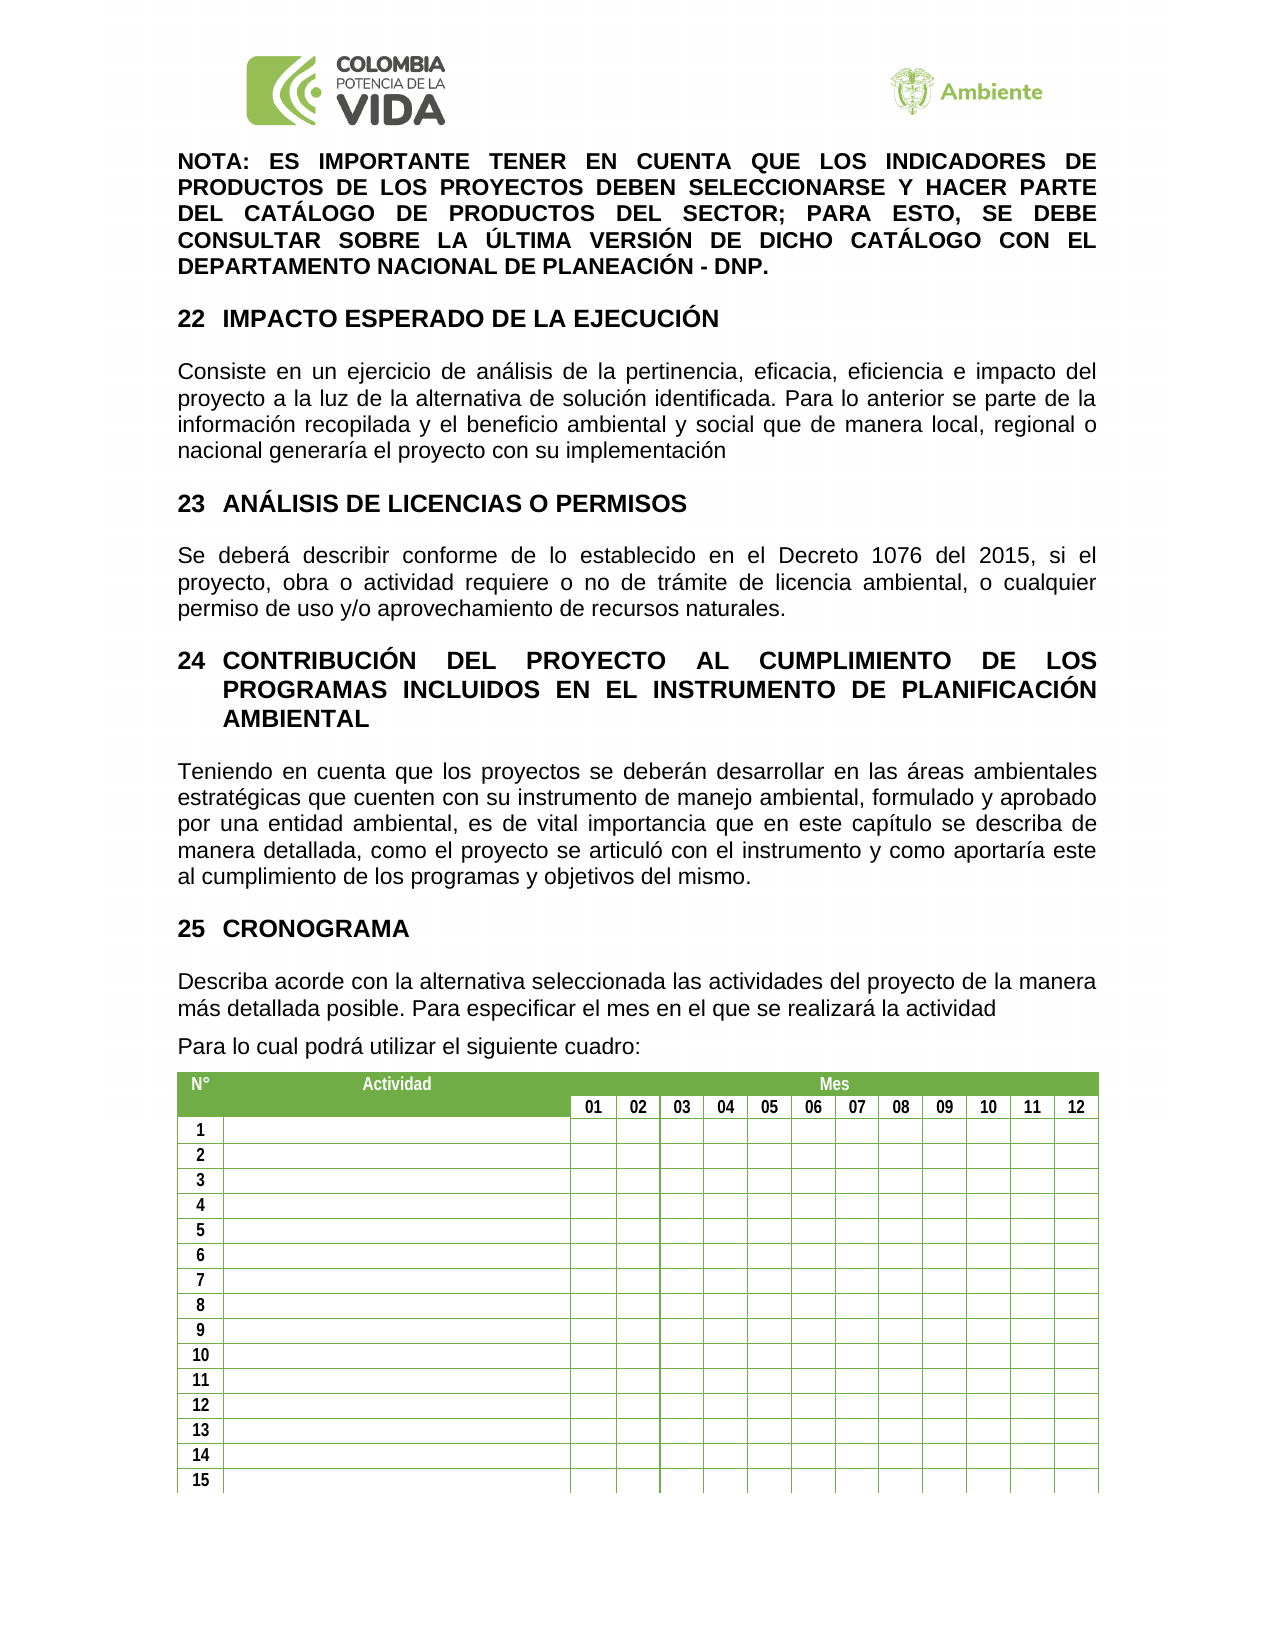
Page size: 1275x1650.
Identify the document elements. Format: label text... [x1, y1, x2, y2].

table_cell 12 [1055, 1096, 1098, 1117]
table_cell [1055, 1344, 1098, 1367]
table_header N° [178, 1073, 223, 1117]
table_cell [967, 1419, 1010, 1442]
table_cell [571, 1369, 616, 1392]
table_cell [792, 1469, 835, 1492]
table_cell [661, 1244, 703, 1267]
table_cell [224, 1294, 570, 1317]
table_cell [792, 1344, 835, 1367]
table_cell 04 [704, 1096, 747, 1117]
table_cell 05 [748, 1096, 791, 1117]
table_cell [879, 1444, 922, 1467]
text Para lo cual podrá utilizar el siguiente cuadro: [177, 1033, 1098, 1060]
table_cell [704, 1169, 747, 1192]
table_cell [224, 1444, 570, 1467]
table_cell [617, 1144, 659, 1167]
table_cell [704, 1344, 747, 1367]
table_header Mes [571, 1073, 1098, 1095]
table_cell [1055, 1444, 1098, 1467]
table_cell [792, 1169, 835, 1192]
table_cell [1055, 1294, 1098, 1317]
table_cell [704, 1394, 747, 1417]
table_cell [571, 1419, 616, 1442]
table_cell [967, 1369, 1010, 1392]
table_cell [704, 1219, 747, 1242]
table_cell [836, 1469, 878, 1492]
table_cell 03 [661, 1096, 703, 1117]
table_cell 10 [967, 1096, 1010, 1117]
table_cell [617, 1319, 659, 1342]
table_cell [879, 1269, 922, 1292]
table_cell [748, 1144, 791, 1167]
table_cell [923, 1469, 966, 1492]
table_cell [661, 1369, 703, 1392]
table_cell [571, 1394, 616, 1417]
table_cell [661, 1319, 703, 1342]
table_cell [967, 1269, 1010, 1292]
table_cell [879, 1219, 922, 1242]
table_cell [224, 1369, 570, 1392]
table_cell [879, 1469, 922, 1492]
table_cell [748, 1294, 791, 1317]
table_cell [748, 1394, 791, 1417]
table_cell [704, 1144, 747, 1167]
table_cell [748, 1319, 791, 1342]
table_cell [836, 1444, 878, 1467]
table_cell 7 [178, 1269, 223, 1292]
table_cell [967, 1119, 1010, 1142]
table_cell [748, 1244, 791, 1267]
table_cell [792, 1219, 835, 1242]
text Describa acorde con la alternativa seleccionada las actividades del proyecto de la manera más detallada posible. Para especificar el mes en el que se realizará la actividad [177, 968, 1098, 1021]
table_cell [836, 1344, 878, 1367]
table_cell [1011, 1219, 1054, 1242]
table_cell [617, 1444, 659, 1467]
table_cell [617, 1169, 659, 1192]
table_cell [967, 1169, 1010, 1192]
table_cell [1055, 1219, 1098, 1242]
table_cell [836, 1419, 878, 1442]
table_cell [836, 1144, 878, 1167]
table_cell [879, 1294, 922, 1317]
table_cell [1055, 1394, 1098, 1417]
table_cell [748, 1169, 791, 1192]
table_cell [967, 1244, 1010, 1267]
table_cell [836, 1244, 878, 1267]
table_cell [1055, 1244, 1098, 1267]
table_cell 8 [178, 1294, 223, 1317]
table_cell [879, 1369, 922, 1392]
table_cell [704, 1369, 747, 1392]
table_cell [617, 1294, 659, 1317]
table_cell [879, 1419, 922, 1442]
table_cell [617, 1219, 659, 1242]
table_cell [661, 1269, 703, 1292]
table_cell [1011, 1369, 1054, 1392]
table_cell [836, 1394, 878, 1417]
subtitle cronograma [177, 914, 1098, 943]
table_cell [967, 1469, 1010, 1492]
table_cell [661, 1444, 703, 1467]
table_cell [224, 1219, 570, 1242]
table_cell [661, 1144, 703, 1167]
table_cell 6 [178, 1244, 223, 1267]
table_cell [792, 1319, 835, 1342]
table_cell [836, 1319, 878, 1342]
table_cell [617, 1194, 659, 1217]
table_cell [792, 1369, 835, 1392]
table_cell 07 [836, 1096, 878, 1117]
table_cell 15 [178, 1469, 223, 1492]
table_cell [923, 1444, 966, 1467]
table_cell [748, 1344, 791, 1367]
table_cell [571, 1194, 616, 1217]
table_cell [704, 1294, 747, 1317]
table_cell [967, 1444, 1010, 1467]
text Consiste en un ejercicio de análisis de la pertinencia, eficacia, eficiencia e impacto del proyecto a la luz de la alternativa de solución identificada. Para lo anterior se parte de la información recopilada y el beneficio ambiental y social que de manera local, regional o nacional generaría el proyecto con su implementación [177, 358, 1098, 463]
table_cell [792, 1119, 835, 1142]
table_cell [792, 1394, 835, 1417]
table_cell [748, 1119, 791, 1142]
table_cell [224, 1394, 570, 1417]
table_cell 11 [1011, 1096, 1054, 1117]
table_cell [1055, 1119, 1098, 1142]
text Se deberá describir conforme de lo establecido en el Decreto 1076 del 2015, si el proyecto, obra o actividad requiere o no de trámite de licencia ambiental, o cualquier permiso de uso y/o aprovechamiento de recursos naturales. [177, 542, 1098, 621]
table_cell [967, 1344, 1010, 1367]
table_cell [661, 1219, 703, 1242]
table_cell [224, 1469, 570, 1492]
table_cell [1055, 1144, 1098, 1167]
table_cell [879, 1194, 922, 1217]
table_cell [571, 1444, 616, 1467]
table_cell [617, 1419, 659, 1442]
table_cell [661, 1294, 703, 1317]
table_cell [748, 1194, 791, 1217]
table_cell [571, 1319, 616, 1342]
table_cell [748, 1419, 791, 1442]
table_cell [1011, 1119, 1054, 1142]
table_cell [923, 1119, 966, 1142]
table_cell [224, 1319, 570, 1342]
table_cell [1055, 1269, 1098, 1292]
table_cell [1011, 1144, 1054, 1167]
table_cell [661, 1194, 703, 1217]
table_cell [967, 1394, 1010, 1417]
table_cell [704, 1119, 747, 1142]
table_cell [661, 1394, 703, 1417]
table_cell [1011, 1244, 1054, 1267]
table_cell [224, 1144, 570, 1167]
table_cell [1055, 1169, 1098, 1192]
table_cell [836, 1119, 878, 1142]
table_cell [1011, 1319, 1054, 1342]
subtitle análisis de licencias o permisos [177, 488, 1098, 517]
table_cell [571, 1294, 616, 1317]
table_cell [792, 1269, 835, 1292]
table_cell [836, 1369, 878, 1392]
table_cell [748, 1369, 791, 1392]
table_cell [704, 1444, 747, 1467]
table_cell [1055, 1194, 1098, 1217]
table_cell [923, 1344, 966, 1367]
table_cell [879, 1119, 922, 1142]
table_cell [967, 1194, 1010, 1217]
table_cell [748, 1444, 791, 1467]
table_cell [571, 1219, 616, 1242]
table_cell 2 [178, 1144, 223, 1167]
table_cell [1055, 1469, 1098, 1492]
table_cell [617, 1394, 659, 1417]
table_cell 14 [178, 1444, 223, 1467]
table_cell [224, 1344, 570, 1367]
table_cell [1011, 1269, 1054, 1292]
table_cell [923, 1194, 966, 1217]
table_cell [967, 1219, 1010, 1242]
table_cell 4 [178, 1194, 223, 1217]
table_cell [836, 1294, 878, 1317]
table_cell [792, 1419, 835, 1442]
table_cell [704, 1244, 747, 1267]
table_cell [571, 1344, 616, 1367]
table_cell [224, 1244, 570, 1267]
table_cell [1011, 1394, 1054, 1417]
table_cell [792, 1144, 835, 1167]
table_cell 08 [879, 1096, 922, 1117]
table_cell [879, 1169, 922, 1192]
table_cell [1011, 1294, 1054, 1317]
table_cell [748, 1469, 791, 1492]
table_cell [792, 1194, 835, 1217]
table_cell [923, 1144, 966, 1167]
table_cell [704, 1319, 747, 1342]
table_cell [704, 1419, 747, 1442]
subtitle contribución del proyecto al cumplimiento de los programas incluidos en el instrumento de planificación ambiental [177, 646, 1098, 733]
table_cell [571, 1144, 616, 1167]
table_cell [1055, 1419, 1098, 1442]
table_cell [923, 1269, 966, 1292]
table_cell [879, 1244, 922, 1267]
table_cell 12 [178, 1394, 223, 1417]
table_cell [967, 1319, 1010, 1342]
table_cell [1055, 1369, 1098, 1392]
table_cell [571, 1169, 616, 1192]
table_cell [879, 1394, 922, 1417]
table_cell [224, 1269, 570, 1292]
table_cell [224, 1194, 570, 1217]
table_cell [571, 1469, 616, 1492]
table_cell [704, 1469, 747, 1492]
table_cell [836, 1194, 878, 1217]
table_cell [224, 1419, 570, 1442]
table_cell [923, 1294, 966, 1317]
table_cell [571, 1269, 616, 1292]
table_cell [617, 1269, 659, 1292]
table_cell [617, 1119, 659, 1142]
table_cell [571, 1119, 616, 1142]
table_cell 1 [178, 1118, 223, 1142]
table_cell 3 [178, 1169, 223, 1192]
table_cell 01 [571, 1096, 616, 1117]
table_cell 13 [178, 1419, 223, 1442]
table_cell [617, 1344, 659, 1367]
table_cell [923, 1244, 966, 1267]
table_cell [661, 1469, 703, 1492]
table_cell [879, 1144, 922, 1167]
table_cell 9 [178, 1319, 223, 1342]
table_cell [1011, 1419, 1054, 1442]
table_cell [704, 1194, 747, 1217]
table_cell [224, 1118, 570, 1142]
table_cell [967, 1294, 1010, 1317]
table_cell [792, 1244, 835, 1267]
table_cell [661, 1119, 703, 1142]
table_cell [661, 1344, 703, 1367]
table_cell [923, 1319, 966, 1342]
table_cell 06 [792, 1096, 835, 1117]
table_cell [923, 1394, 966, 1417]
table_cell [792, 1294, 835, 1317]
table_cell [879, 1344, 922, 1367]
table_cell [923, 1169, 966, 1192]
table_cell [617, 1469, 659, 1492]
table_cell [1011, 1444, 1054, 1467]
table_cell [1011, 1469, 1054, 1492]
table_cell [836, 1219, 878, 1242]
table_cell 5 [178, 1219, 223, 1242]
table_cell [923, 1419, 966, 1442]
table_cell [836, 1269, 878, 1292]
table_cell [704, 1269, 747, 1292]
table_cell [792, 1444, 835, 1467]
table_cell [748, 1219, 791, 1242]
table_cell [748, 1269, 791, 1292]
picture [96, 0, 1179, 1125]
table_cell [879, 1319, 922, 1342]
table_cell 11 [178, 1369, 223, 1392]
text NOTA: ES IMPORTANTE TENER EN CUENTA QUE LOS INDICADORES DE PRODUCTOS DE LOS PROYECTOS DEBEN SELECCIONARSE Y HACER PARTE DEL CATÁLOGO DE PRODUCTOS DEL SECTOR; PARA ESTO, SE DEBE CONSULTAR SOBRE LA ÚLTIMA VERSIÓN DE DICHO CATÁLOGO CON EL DEPARTAMENTO NACIONAL DE PLANEACIÓN - DNP. [177, 148, 1098, 279]
table_cell [836, 1169, 878, 1192]
table_cell [661, 1419, 703, 1442]
table_cell 09 [923, 1096, 966, 1117]
table_header Actividad [224, 1073, 570, 1117]
table_cell [923, 1219, 966, 1242]
text Teniendo en cuenta que los proyectos se deberán desarrollar en las áreas ambientales estratégicas que cuenten con su instrumento de manejo ambiental, formulado y aprobado por una entidad ambiental, es de vital importancia que en este capítulo se describa de manera detallada, como el proyecto se articuló con el instrumento y como aportaría este al cumplimiento de los programas y objetivos del mismo. [177, 758, 1098, 889]
table_cell [923, 1369, 966, 1392]
table_cell [661, 1169, 703, 1192]
table_cell [617, 1369, 659, 1392]
table_cell [224, 1169, 570, 1192]
table_cell [1011, 1194, 1054, 1217]
table_cell [1055, 1319, 1098, 1342]
table_cell [1011, 1169, 1054, 1192]
table_cell [1011, 1344, 1054, 1367]
table_cell [617, 1244, 659, 1267]
table_cell [967, 1144, 1010, 1167]
table_cell 10 [178, 1344, 223, 1367]
table_cell 02 [617, 1096, 659, 1117]
subtitle impacto esperado de la ejecución [177, 304, 1098, 333]
table_cell [571, 1244, 616, 1267]
